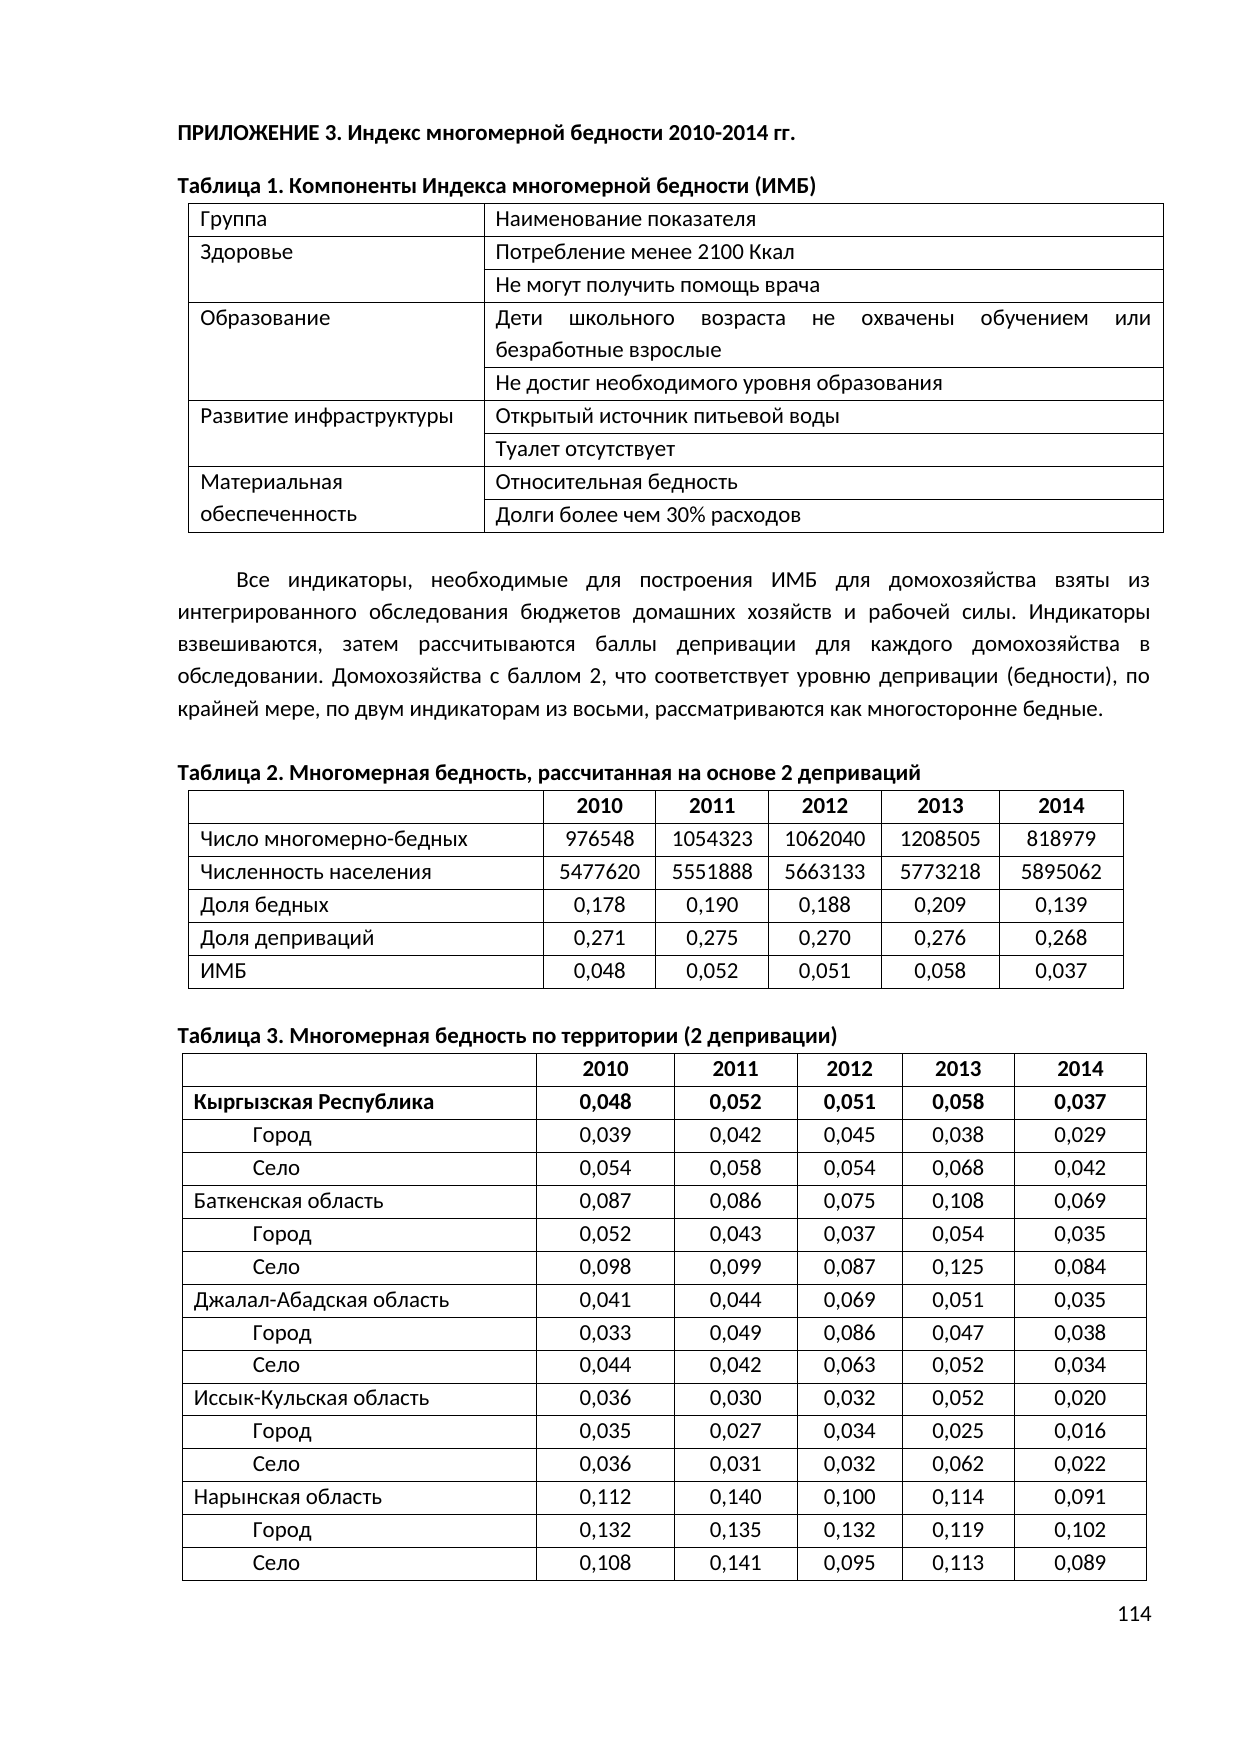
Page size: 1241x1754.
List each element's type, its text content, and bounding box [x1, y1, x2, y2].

table_cell 0,141 [675, 1548, 797, 1580]
table_cell 0,140 [675, 1482, 797, 1514]
table_cell Не достиг необходимого уровня образования [485, 368, 1163, 400]
table_cell 0,190 [656, 890, 768, 922]
table_cell 0,036 [537, 1384, 674, 1415]
table_cell 0,052 [903, 1351, 1014, 1382]
table_cell 5773218 [882, 857, 999, 889]
table_cell 0,034 [1015, 1351, 1146, 1382]
table_cell 0,025 [903, 1416, 1014, 1448]
table_cell Город [183, 1219, 536, 1251]
table_cell 0,068 [903, 1153, 1014, 1185]
table_cell 0,271 [544, 923, 655, 955]
table_cell Относительная бедность [485, 467, 1163, 499]
table_cell 0,058 [675, 1153, 797, 1185]
table_cell 0,029 [1015, 1120, 1146, 1152]
table_cell 0,041 [537, 1285, 674, 1317]
table_cell 0,035 [1015, 1219, 1146, 1251]
table_header 2012 [798, 1054, 902, 1086]
table_header 2012 [769, 791, 881, 823]
table_cell Город [183, 1515, 536, 1547]
table_cell 5477620 [544, 857, 655, 889]
table_header [189, 791, 543, 823]
table_cell 0,039 [537, 1120, 674, 1152]
table_cell Доля деприваций [189, 923, 543, 955]
table_cell 1062040 [769, 824, 881, 856]
table_cell 0,042 [675, 1120, 797, 1152]
table_cell 5663133 [769, 857, 881, 889]
table_cell 0,108 [903, 1186, 1014, 1218]
text ПРИЛОЖЕНИЕ 3. Индекс многомерной бедности 2010-2014 гг. [177, 118, 1152, 146]
table_cell 0,132 [798, 1515, 902, 1547]
table_cell 0,035 [1015, 1285, 1146, 1317]
table_cell 0,027 [675, 1416, 797, 1448]
table_cell 0,084 [1015, 1252, 1146, 1284]
table_cell 0,049 [675, 1318, 797, 1349]
table_cell Кыргызская Республика [183, 1087, 536, 1119]
table_header Группа [189, 204, 484, 236]
table_cell 0,062 [903, 1449, 1014, 1481]
table_header [183, 1054, 536, 1086]
table_header 2014 [1015, 1054, 1146, 1086]
table_cell 0,052 [903, 1384, 1014, 1415]
table_cell 0,054 [903, 1219, 1014, 1251]
table_cell 5895062 [1000, 857, 1123, 889]
table_cell 0,048 [537, 1087, 674, 1119]
table_cell 0,139 [1000, 890, 1123, 922]
table_cell 0,069 [798, 1285, 902, 1317]
table_cell Число многомерно-бедных [189, 824, 543, 856]
text Таблица 3. Многомерная бедность по территории (2 депривации) [177, 1021, 1152, 1049]
table_cell Город [183, 1416, 536, 1448]
table_header 2013 [903, 1054, 1014, 1086]
table_cell 0,032 [798, 1449, 902, 1481]
table_cell 0,125 [903, 1252, 1014, 1284]
table_cell Долги более чем 30% расходов [485, 500, 1163, 532]
table_cell 0,033 [537, 1318, 674, 1349]
table_cell 0,038 [903, 1120, 1014, 1152]
table_cell 0,042 [1015, 1153, 1146, 1185]
table_cell 0,275 [656, 923, 768, 955]
table_cell Численность населения [189, 857, 543, 889]
table_cell Село [183, 1153, 536, 1185]
text Таблица 1. Компоненты Индекса многомерной бедности (ИМБ) [177, 171, 1152, 199]
table_cell Село [183, 1351, 536, 1382]
table_cell 0,098 [537, 1252, 674, 1284]
table_cell 0,112 [537, 1482, 674, 1514]
table_header Наименование показателя [485, 204, 1163, 236]
table_cell 0,047 [903, 1318, 1014, 1349]
table_cell 0,099 [675, 1252, 797, 1284]
table_cell 5551888 [656, 857, 768, 889]
table_cell Дети школьного возраста не охвачены обучением или безработные взрослые [485, 303, 1163, 367]
table_cell 0,089 [1015, 1548, 1146, 1580]
table_cell 0,091 [1015, 1482, 1146, 1514]
table_cell Село [183, 1449, 536, 1481]
table_cell 0,113 [903, 1548, 1014, 1580]
table_cell 0,052 [656, 956, 768, 988]
table_cell 0,268 [1000, 923, 1123, 955]
table_cell 0,100 [798, 1482, 902, 1514]
table_cell 976548 [544, 824, 655, 856]
table_cell 0,052 [537, 1219, 674, 1251]
table_cell 0,031 [675, 1449, 797, 1481]
table_cell 0,058 [882, 956, 999, 988]
table_cell 0,037 [1015, 1087, 1146, 1119]
table_cell Доля бедных [189, 890, 543, 922]
table_cell 818979 [1000, 824, 1123, 856]
table_header 2010 [537, 1054, 674, 1086]
table_header 2011 [675, 1054, 797, 1086]
table_cell 0,043 [675, 1219, 797, 1251]
table_cell 0,087 [798, 1252, 902, 1284]
table_cell Джалал-Абадская область [183, 1285, 536, 1317]
table_cell 0,035 [537, 1416, 674, 1448]
table_cell 0,048 [544, 956, 655, 988]
table_cell 0,058 [903, 1087, 1014, 1119]
table_cell Туалет отсутствует [485, 434, 1163, 466]
table_cell 0,063 [798, 1351, 902, 1382]
text Таблица 2. Многомерная бедность, рассчитанная на основе 2 деприваций [177, 758, 1152, 786]
table_cell 1054323 [656, 824, 768, 856]
table_cell Здоровье [189, 237, 484, 302]
table_cell 0,054 [798, 1153, 902, 1185]
table_cell Иссык-Кульская область [183, 1384, 536, 1415]
table_cell Открытый источник питьевой воды [485, 401, 1163, 433]
table_cell 0,075 [798, 1186, 902, 1218]
table_cell ИМБ [189, 956, 543, 988]
table_cell 0,020 [1015, 1384, 1146, 1415]
table_cell 0,051 [903, 1285, 1014, 1317]
table_header 2013 [882, 791, 999, 823]
table_cell 0,045 [798, 1120, 902, 1152]
table_cell Село [183, 1548, 536, 1580]
table_cell 0,095 [798, 1548, 902, 1580]
text Все индикаторы, необходимые для построения ИМБ для домохозяйства взяты из интегрированного обследования бюджетов домашних хозяйств и рабочей силы. Индикаторы взвешиваются, затем рассчитываются баллы депривации для каждого домохозяйства в обследовании. Домохозяйства с баллом 2, что соответствует уровню депривации (бедности), по крайней мере, по двум индикаторам из восьми, рассматриваются как многосторонне бедные. [177, 565, 1152, 722]
table_cell 0,119 [903, 1515, 1014, 1547]
table_cell 0,016 [1015, 1416, 1146, 1448]
table_cell 0,044 [675, 1285, 797, 1317]
table_cell Развитие инфраструктуры [189, 401, 484, 466]
table_cell 0,135 [675, 1515, 797, 1547]
table_cell 0,276 [882, 923, 999, 955]
table_cell 0,054 [537, 1153, 674, 1185]
table_cell 0,069 [1015, 1186, 1146, 1218]
table_cell Материальная обеспеченность [189, 467, 484, 532]
table_cell 0,036 [537, 1449, 674, 1481]
table_cell Потребление менее 2100 Ккал [485, 237, 1163, 269]
table_cell 0,087 [537, 1186, 674, 1218]
table_cell 1208505 [882, 824, 999, 856]
table_cell 0,086 [675, 1186, 797, 1218]
table_cell 0,042 [675, 1351, 797, 1382]
table_cell 0,178 [544, 890, 655, 922]
table_cell 0,037 [1000, 956, 1123, 988]
table_cell Образование [189, 303, 484, 400]
table_cell 0,051 [798, 1087, 902, 1119]
table_header 2014 [1000, 791, 1123, 823]
table_cell Баткенская область [183, 1186, 536, 1218]
table_cell 0,270 [769, 923, 881, 955]
table_cell 0,188 [769, 890, 881, 922]
table_cell Город [183, 1318, 536, 1349]
table_cell 0,030 [675, 1384, 797, 1415]
table_cell 0,209 [882, 890, 999, 922]
table_cell 0,044 [537, 1351, 674, 1382]
table_cell Не могут получить помощь врача [485, 270, 1163, 302]
table_cell Село [183, 1252, 536, 1284]
table_cell 0,037 [798, 1219, 902, 1251]
table_cell 0,038 [1015, 1318, 1146, 1349]
table_cell 0,108 [537, 1548, 674, 1580]
table_cell 0,022 [1015, 1449, 1146, 1481]
table_cell Нарынская область [183, 1482, 536, 1514]
table_cell Город [183, 1120, 536, 1152]
table_header 2011 [656, 791, 768, 823]
table_cell 0,086 [798, 1318, 902, 1349]
table_cell 0,051 [769, 956, 881, 988]
table_cell 0,102 [1015, 1515, 1146, 1547]
table_cell 0,114 [903, 1482, 1014, 1514]
table_cell 0,132 [537, 1515, 674, 1547]
table_cell 0,052 [675, 1087, 797, 1119]
table_cell 0,034 [798, 1416, 902, 1448]
table_header 2010 [544, 791, 655, 823]
table_cell 0,032 [798, 1384, 902, 1415]
